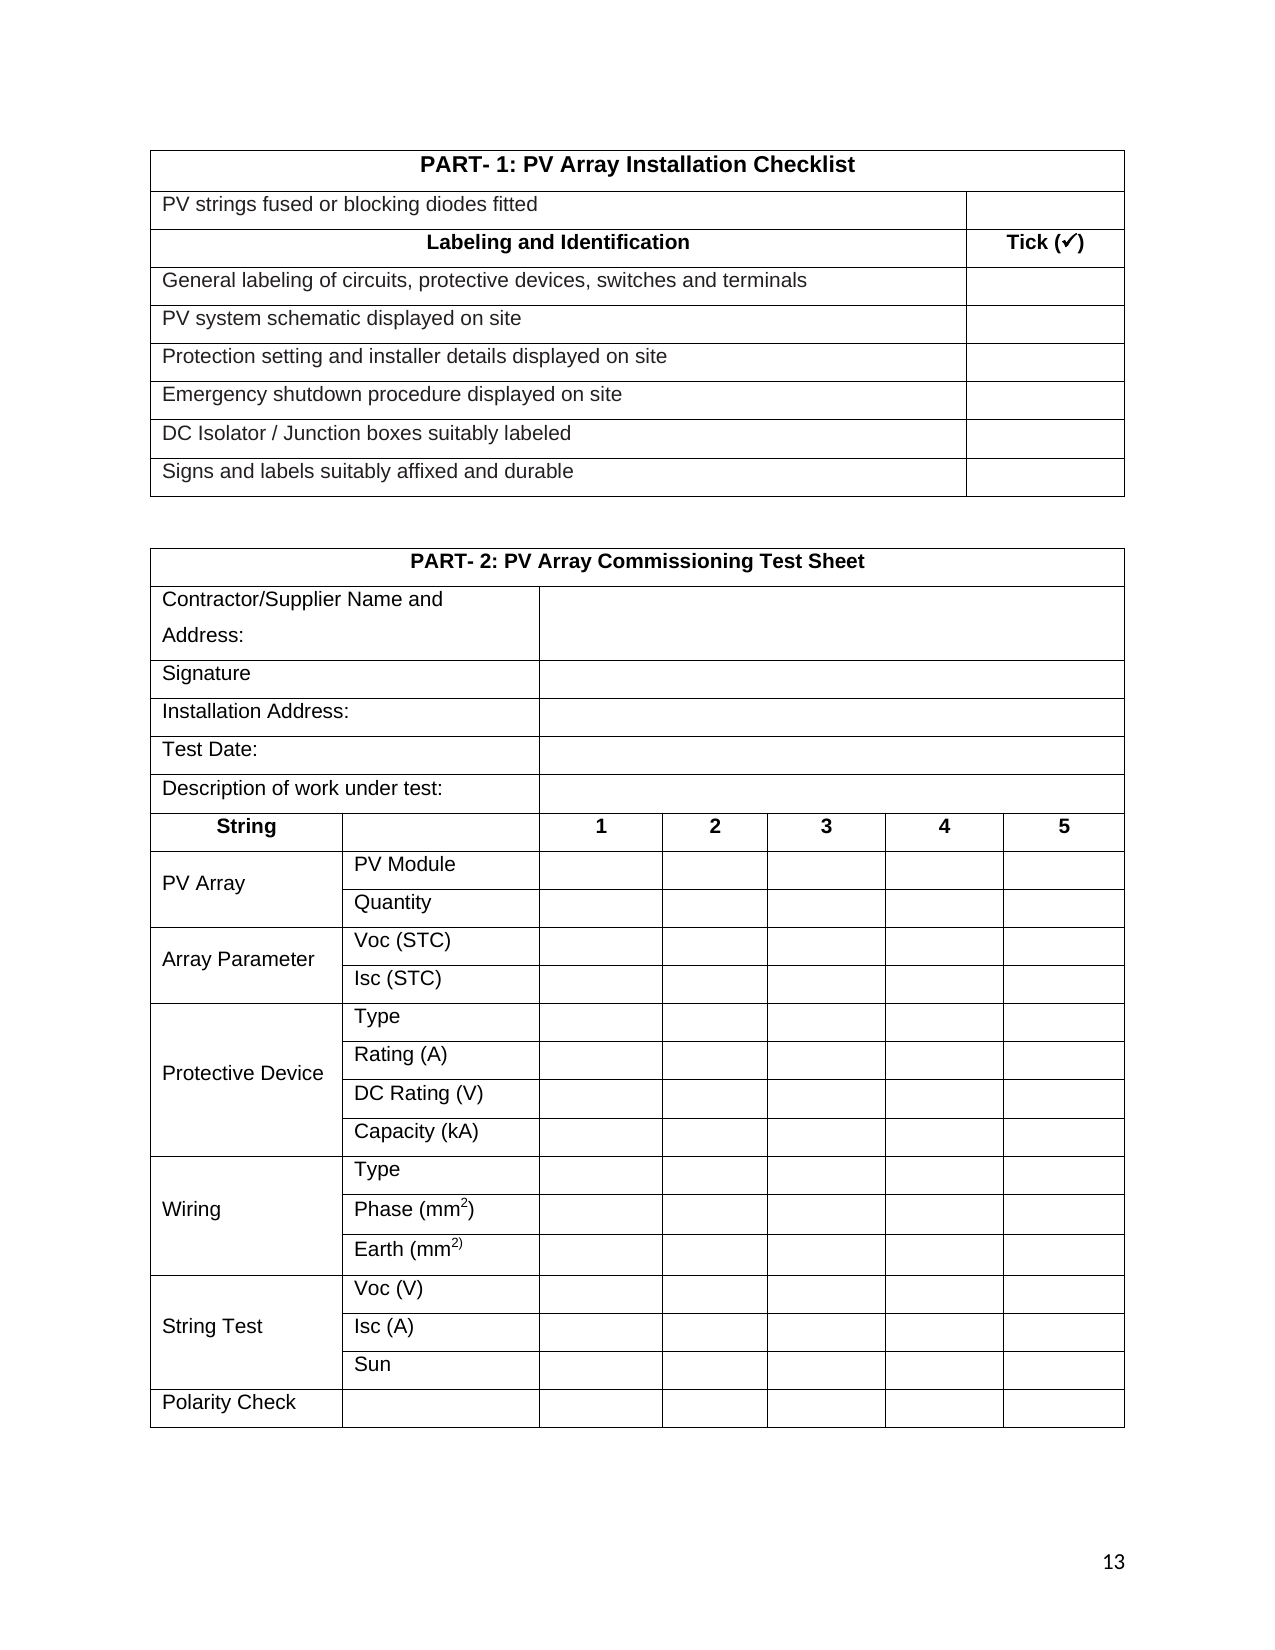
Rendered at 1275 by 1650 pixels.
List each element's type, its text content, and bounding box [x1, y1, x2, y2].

table_cell [1004, 1390, 1124, 1427]
table_cell [886, 1119, 1003, 1156]
table_cell General labeling of circuits, protective devices, switches and terminals [151, 268, 966, 305]
table_cell [886, 928, 1003, 965]
table_cell Emergency shutdown procedure displayed on site [151, 382, 966, 419]
table_cell 1 [540, 814, 662, 851]
table_cell [663, 1235, 767, 1275]
table_cell [886, 1352, 1003, 1389]
table_cell [540, 1235, 662, 1275]
table_cell [1004, 1042, 1124, 1079]
table_cell [768, 1119, 885, 1156]
table_cell [1004, 1157, 1124, 1194]
table_cell [540, 890, 662, 927]
table_cell [886, 966, 1003, 1003]
table_cell Rating (A) [343, 1042, 539, 1079]
table_cell [540, 661, 1124, 698]
table_cell [540, 852, 662, 889]
table_cell Capacity (kA) [343, 1119, 539, 1156]
table_cell [768, 1352, 885, 1389]
table_header PART- 2: PV Array Commissioning Test Sheet [151, 549, 1124, 586]
table_cell PV system schematic displayed on site [151, 306, 966, 343]
table_cell Wiring [151, 1157, 342, 1275]
table_cell [540, 1195, 662, 1234]
table_cell [540, 966, 662, 1003]
table_cell Tick () [967, 230, 1124, 267]
table_cell 2 [663, 814, 767, 851]
table_cell [768, 928, 885, 965]
table_cell DC Rating (V) [343, 1080, 539, 1117]
table_cell [967, 459, 1124, 496]
table_cell 3 [768, 814, 885, 851]
table_cell [1004, 966, 1124, 1003]
table_cell [1004, 1276, 1124, 1313]
table_cell PV Module [343, 852, 539, 889]
table_cell [886, 1314, 1003, 1351]
table_cell [886, 1276, 1003, 1313]
table_cell [663, 1390, 767, 1427]
table_header PART- 1: PV Array Installation Checklist [151, 151, 1124, 191]
table_cell [886, 1004, 1003, 1041]
table_cell [768, 1157, 885, 1194]
table_cell [540, 1314, 662, 1351]
table_cell [967, 344, 1124, 381]
table_cell [1004, 1352, 1124, 1389]
table_cell [540, 928, 662, 965]
table_cell [540, 1042, 662, 1079]
table_cell [1004, 890, 1124, 927]
table_cell [967, 382, 1124, 419]
table_cell [343, 814, 539, 851]
table_cell 4 [886, 814, 1003, 851]
table_cell String Test [151, 1276, 342, 1389]
table_cell [768, 1004, 885, 1041]
table_cell [886, 1080, 1003, 1117]
table_cell Contractor/Supplier Name and Address: [151, 587, 539, 660]
table_cell Test Date: [151, 737, 539, 774]
table_cell [886, 852, 1003, 889]
table_cell [1004, 928, 1124, 965]
table_cell [1004, 1314, 1124, 1351]
table_cell [768, 1195, 885, 1234]
table_cell [768, 1042, 885, 1079]
table_cell Voc (STC) [343, 928, 539, 965]
table_cell Protection setting and installer details displayed on site [151, 344, 966, 381]
table_cell [768, 1235, 885, 1275]
table_cell [1004, 1235, 1124, 1275]
table_cell [663, 1119, 767, 1156]
table_cell [967, 420, 1124, 457]
table_cell Protective Device [151, 1004, 342, 1156]
table_cell Type [343, 1157, 539, 1194]
table_cell [663, 1195, 767, 1234]
table_cell Labeling and Identification [151, 230, 966, 267]
table_cell [540, 1276, 662, 1313]
table_cell Polarity Check [151, 1390, 342, 1427]
table_cell Isc (STC) [343, 966, 539, 1003]
table_cell Phase (mm2) [343, 1195, 539, 1234]
table_cell [663, 1276, 767, 1313]
table_cell Earth (mm2) [343, 1235, 539, 1275]
table_cell [663, 928, 767, 965]
table_cell [663, 1004, 767, 1041]
table_cell PV strings fused or blocking diodes fitted [151, 192, 966, 229]
table_cell Voc (V) [343, 1276, 539, 1313]
table_cell [540, 1004, 662, 1041]
table_cell [540, 1352, 662, 1389]
table_cell [967, 192, 1124, 229]
table_cell Signs and labels suitably affixed and durable [151, 459, 966, 496]
table_cell [540, 737, 1124, 774]
table_cell [663, 1080, 767, 1117]
table_cell [1004, 1119, 1124, 1156]
table_cell PV Array [151, 852, 342, 927]
table_cell [540, 1080, 662, 1117]
table_cell [663, 1314, 767, 1351]
table_cell [967, 268, 1124, 305]
table_cell Array Parameter [151, 928, 342, 1003]
table_cell 5 [1004, 814, 1124, 851]
table_cell [768, 852, 885, 889]
table_cell DC Isolator / Junction boxes suitably labeled [151, 420, 966, 457]
table_cell Description of work under test: [151, 775, 539, 812]
table_cell [663, 1042, 767, 1079]
table_cell [886, 1235, 1003, 1275]
table_cell [540, 1157, 662, 1194]
table_cell [540, 775, 1124, 812]
table_cell [1004, 1195, 1124, 1234]
table_cell [540, 1390, 662, 1427]
table_cell [663, 890, 767, 927]
table_cell [768, 1276, 885, 1313]
table_cell [343, 1390, 539, 1427]
table_cell [663, 852, 767, 889]
table_cell Sun [343, 1352, 539, 1389]
table_cell [1004, 1080, 1124, 1117]
table_cell [1004, 1004, 1124, 1041]
table_cell [663, 1157, 767, 1194]
table_cell Signature [151, 661, 539, 698]
table_cell [886, 890, 1003, 927]
table_cell [768, 1080, 885, 1117]
table_cell [768, 890, 885, 927]
table_cell [540, 587, 1124, 660]
table_cell [967, 306, 1124, 343]
table_cell [768, 1390, 885, 1427]
table_cell [886, 1195, 1003, 1234]
table_cell [540, 1119, 662, 1156]
table_cell [663, 966, 767, 1003]
table_cell [540, 699, 1124, 736]
table_cell [886, 1042, 1003, 1079]
table_cell Type [343, 1004, 539, 1041]
table_cell String [151, 814, 342, 851]
table_cell [1004, 852, 1124, 889]
table_cell [886, 1390, 1003, 1427]
table_cell [663, 1352, 767, 1389]
table_cell Isc (A) [343, 1314, 539, 1351]
table_cell Quantity [343, 890, 539, 927]
table_cell [768, 966, 885, 1003]
table_cell Installation Address: [151, 699, 539, 736]
table_cell [768, 1314, 885, 1351]
table_cell [886, 1157, 1003, 1194]
